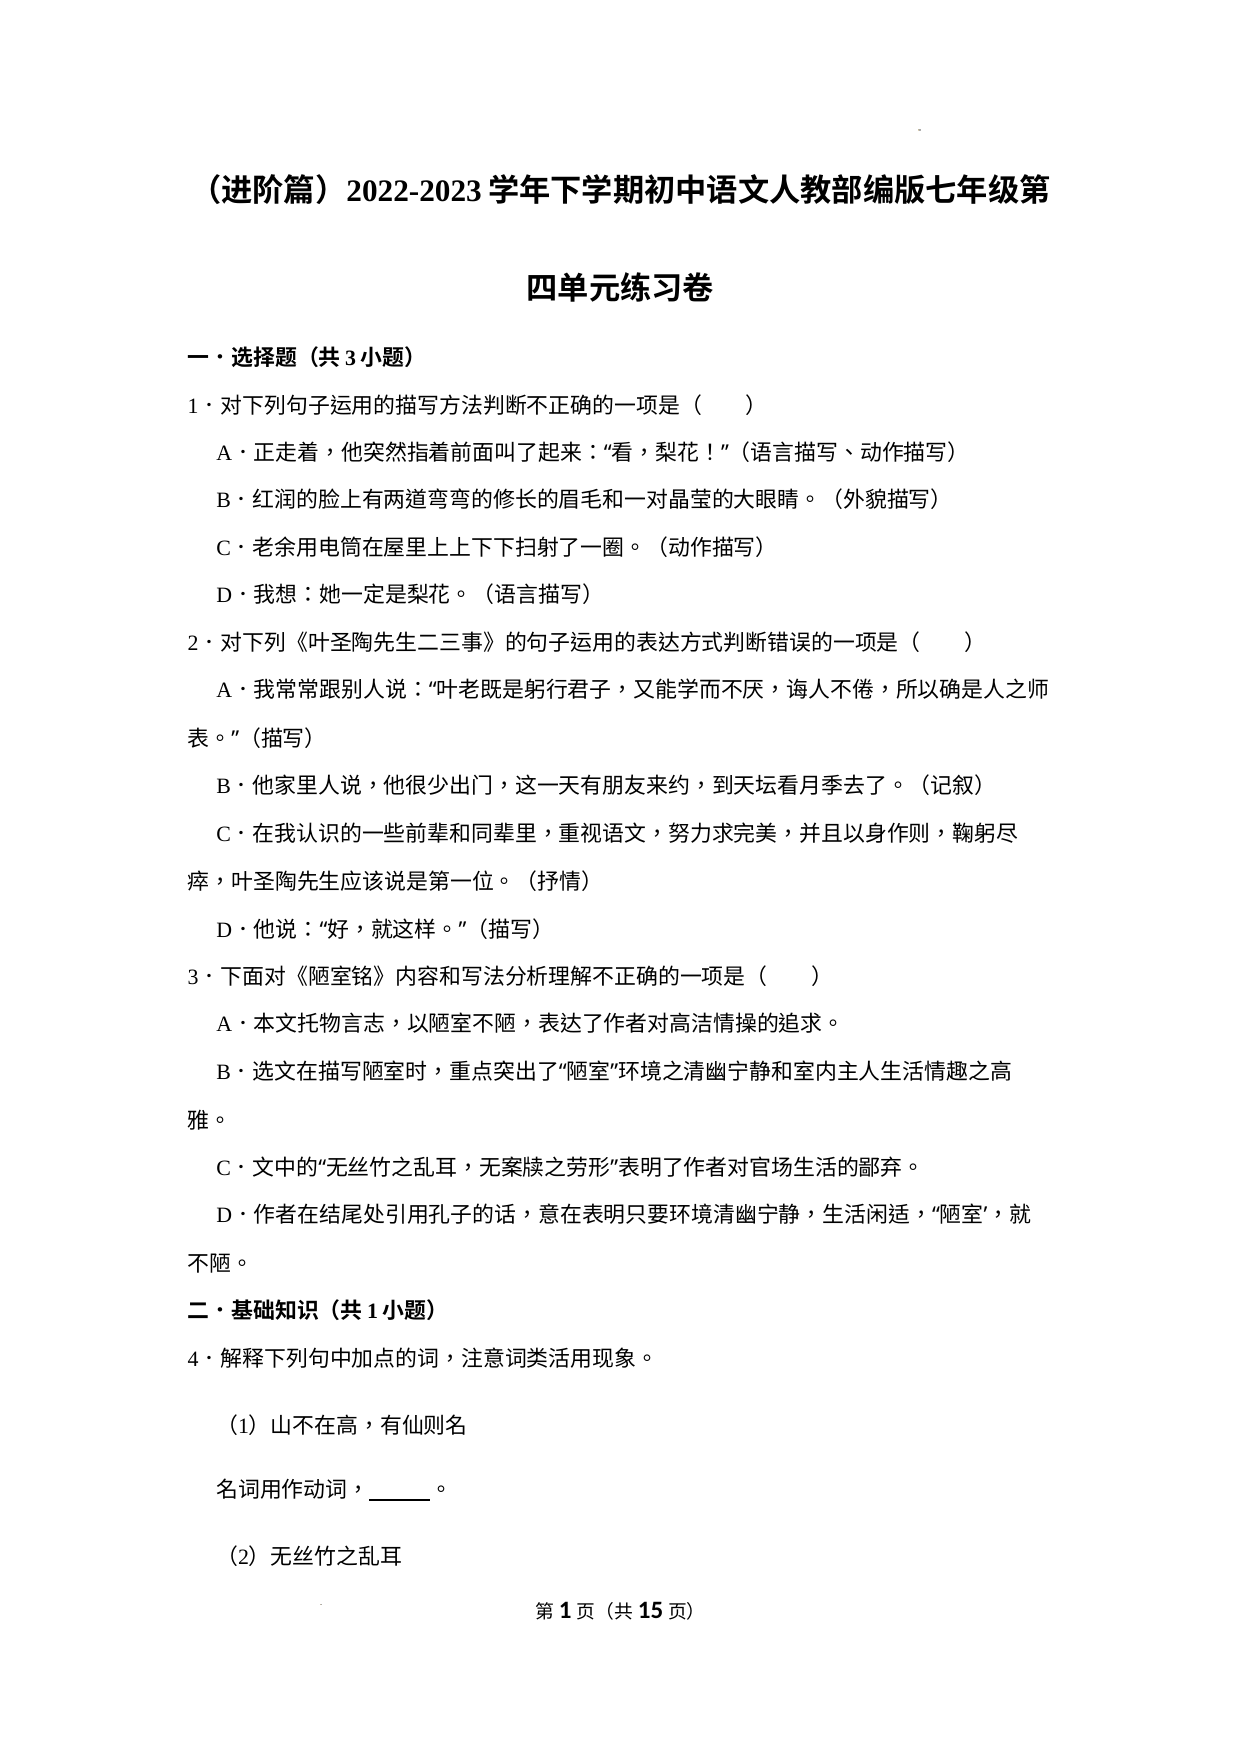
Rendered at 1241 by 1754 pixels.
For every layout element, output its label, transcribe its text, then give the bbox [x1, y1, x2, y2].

text B．红润的脸上有两道弯弯的修长的眉毛和一对晶莹的大眼睛。（外貌描写） [187, 483, 1053, 516]
text （1）山不在高，有仙则名 [216, 1389, 1053, 1454]
text D．作者在结尾处引用孔子的话，意在表明只要环境清幽宁静，生活闲适，“陋室’，就不陋。 [187, 1198, 1053, 1279]
text A．本文托物言志，以陋室不陋，表达了作者对高洁情操的追求。 [187, 1007, 1053, 1039]
text C．文中的“无丝竹之乱耳，无案牍之劳形”表明了作者对官场生活的鄙弃。 [187, 1151, 1053, 1183]
text 1．对下列句子运用的描写方法判断不正确的一项是（ ） [187, 388, 1053, 421]
text （进阶篇）2022-2023学年下学期初中语文人教部编版七年级第四单元练习卷 [187, 157, 1053, 319]
text 4．解释下列句中加点的词，注意词类活用现象。 [187, 1342, 1053, 1374]
text B．选文在描写陋室时，重点突出了“陋室”环境之清幽宁静和室内主人生活情趣之高雅。 [187, 1054, 1053, 1136]
text D．我想：她一定是梨花。（语言描写） [187, 578, 1053, 610]
text 二．基础知识（共1小题） [187, 1294, 1053, 1327]
text C．在我认识的一些前辈和同辈里，重视语文，努力求完美，并且以身作则，鞠躬尽瘁，叶圣陶先生应该说是第一位。（抒情） [187, 816, 1053, 897]
text 名词用作动词， 。 [216, 1473, 1053, 1505]
text B．他家里人说，他很少出门，这一天有朋友来约，到天坛看月季去了。（记叙） [187, 769, 1053, 801]
text C．老余用电筒在屋里上上下下扫射了一圈。（动作描写） [187, 530, 1053, 563]
text 2．对下列《叶圣陶先生二三事》的句子运用的表达方式判断错误的一项是（ ） [187, 625, 1053, 658]
text 一．选择题（共3小题） [187, 341, 1053, 373]
text A．正走着，他突然指着前面叫了起来：“看，梨花！”（语言描写、动作描写） [187, 436, 1053, 468]
text D．他说：“好，就这样。”（描写） [187, 912, 1053, 945]
text （2）无丝竹之乱耳 [216, 1520, 1053, 1585]
text A．我常常跟别人说：“叶老既是躬行君子，又能学而不厌，诲人不倦，所以确是人之师表。”（描写） [187, 673, 1053, 754]
text 3．下面对《陋室铭》内容和写法分析理解不正确的一项是（ ） [187, 960, 1053, 992]
